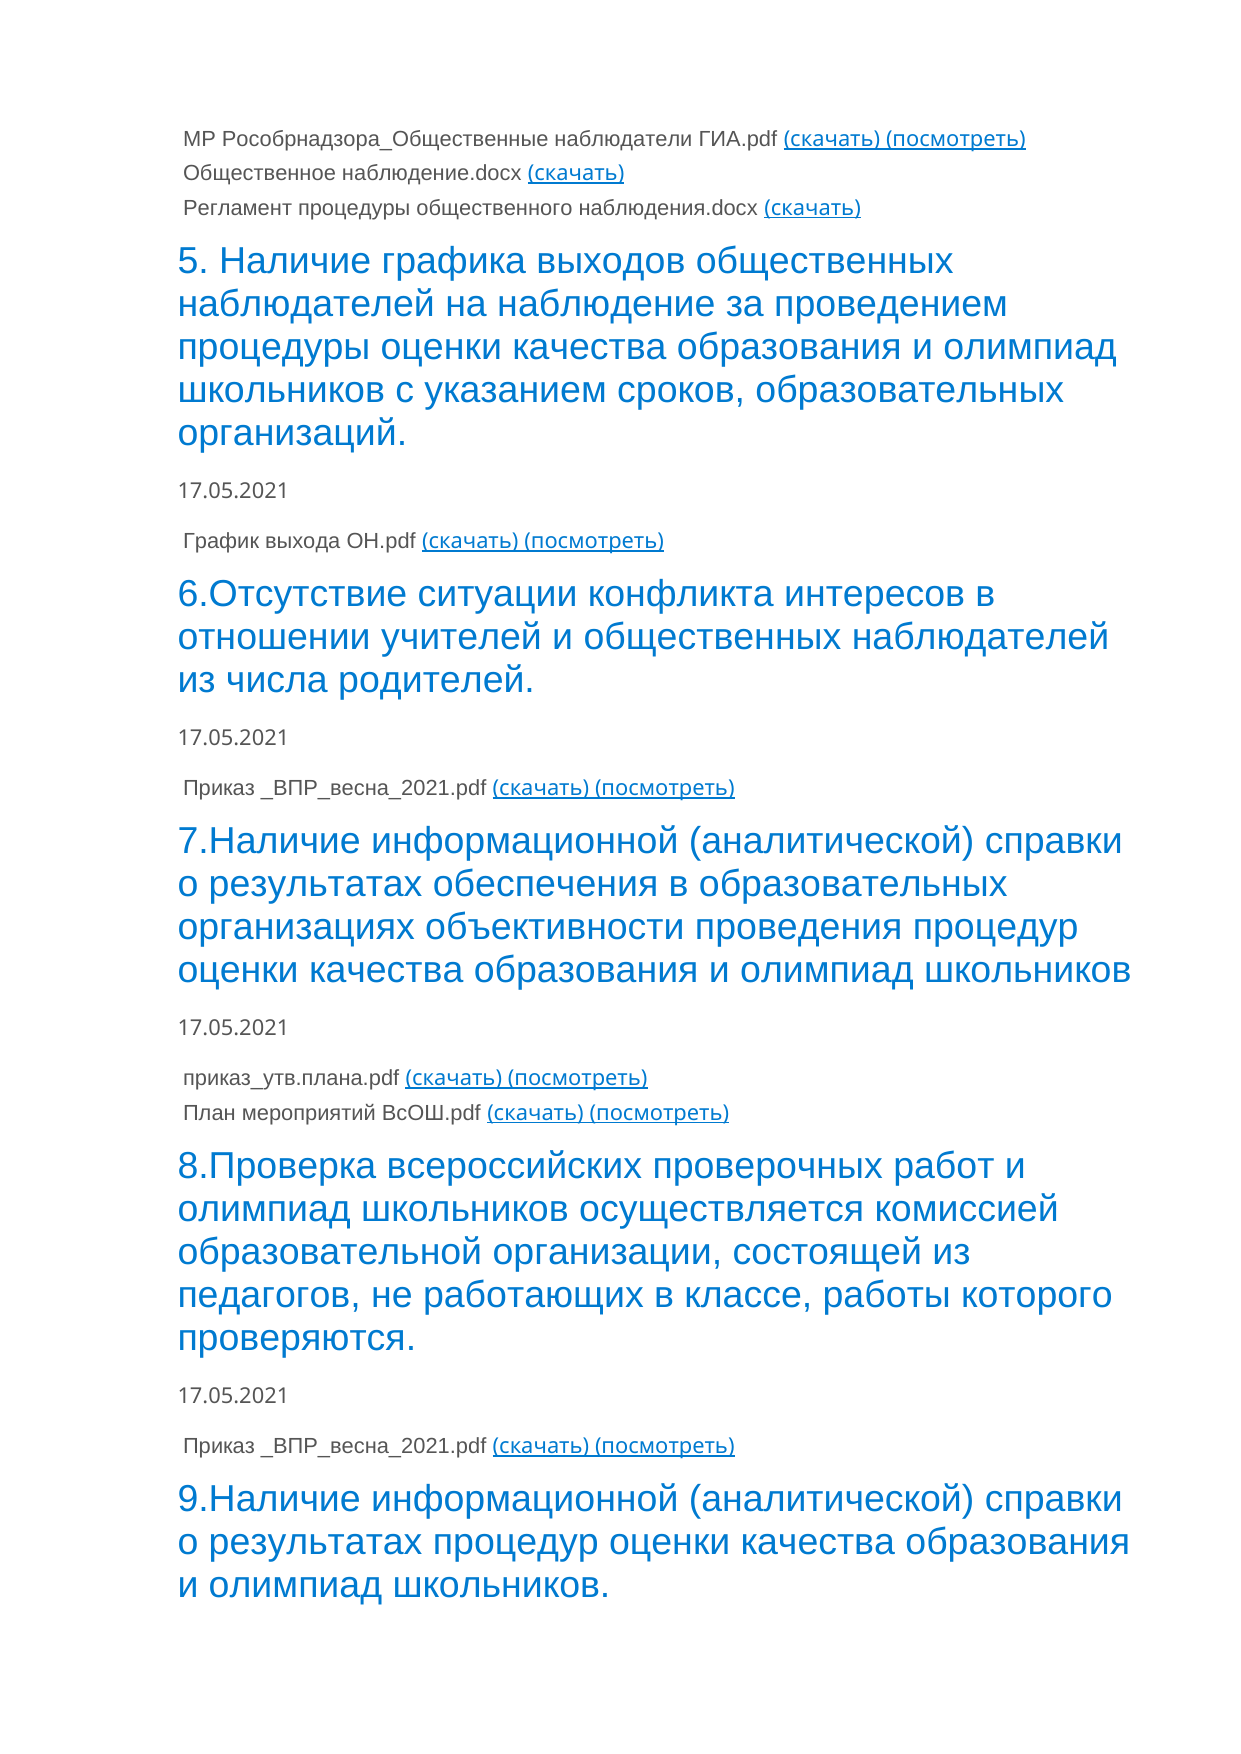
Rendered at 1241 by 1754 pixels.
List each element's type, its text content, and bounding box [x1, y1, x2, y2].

text 17.05.2021 [177, 1375, 1152, 1409]
text 17.05.2021 [177, 470, 1152, 504]
text План мероприятий ВсОШ.pdf (скачать) (посмотреть) [177, 1092, 1152, 1126]
text МР Рособрнадзора_Общественные наблюдатели ГИА.pdf (скачать) (посмотреть) [177, 118, 1152, 152]
text 9.Наличие информационной (аналитической) справки о результатах процедур оценки качества образования и олимпиад школьников. [177, 1476, 1152, 1606]
text Приказ _ВПР_весна_2021.pdf (скачать) (посмотреть) [177, 1425, 1152, 1459]
text 7.Наличие информационной (аналитической) справки о результатах обеспечения в образовательных организациях объективности проведения процедур оценки качества образования и олимпиад школьников [177, 818, 1152, 991]
text График выхода ОН.pdf (скачать) (посмотреть) [177, 520, 1152, 554]
text 17.05.2021 [177, 717, 1152, 752]
text приказ_утв.плана.pdf (скачать) (посмотреть) [177, 1057, 1152, 1092]
text 8.Проверка всероссийских проверочных работ и олимпиад школьников осуществляется комиссией образовательной организации, состоящей из педагогов, не работающих в классе, работы которого проверяются. [177, 1143, 1152, 1358]
text 5. Наличие графика выходов общественных наблюдателей на наблюдение за проведением процедуры оценки качества образования и олимпиад школьников с указанием сроков, образовательных организаций. [177, 238, 1152, 453]
text Приказ _ВПР_весна_2021.pdf (скачать) (посмотреть) [177, 767, 1152, 802]
text Общественное наблюдение.docx (скачать) [177, 152, 1152, 187]
text Регламент процедуры общественного наблюдения.docx (скачать) [177, 187, 1152, 221]
text 6.Отсутствие ситуации конфликта интересов в отношении учителей и общественных наблюдателей из числа родителей. [177, 571, 1152, 701]
text 17.05.2021 [177, 1007, 1152, 1042]
